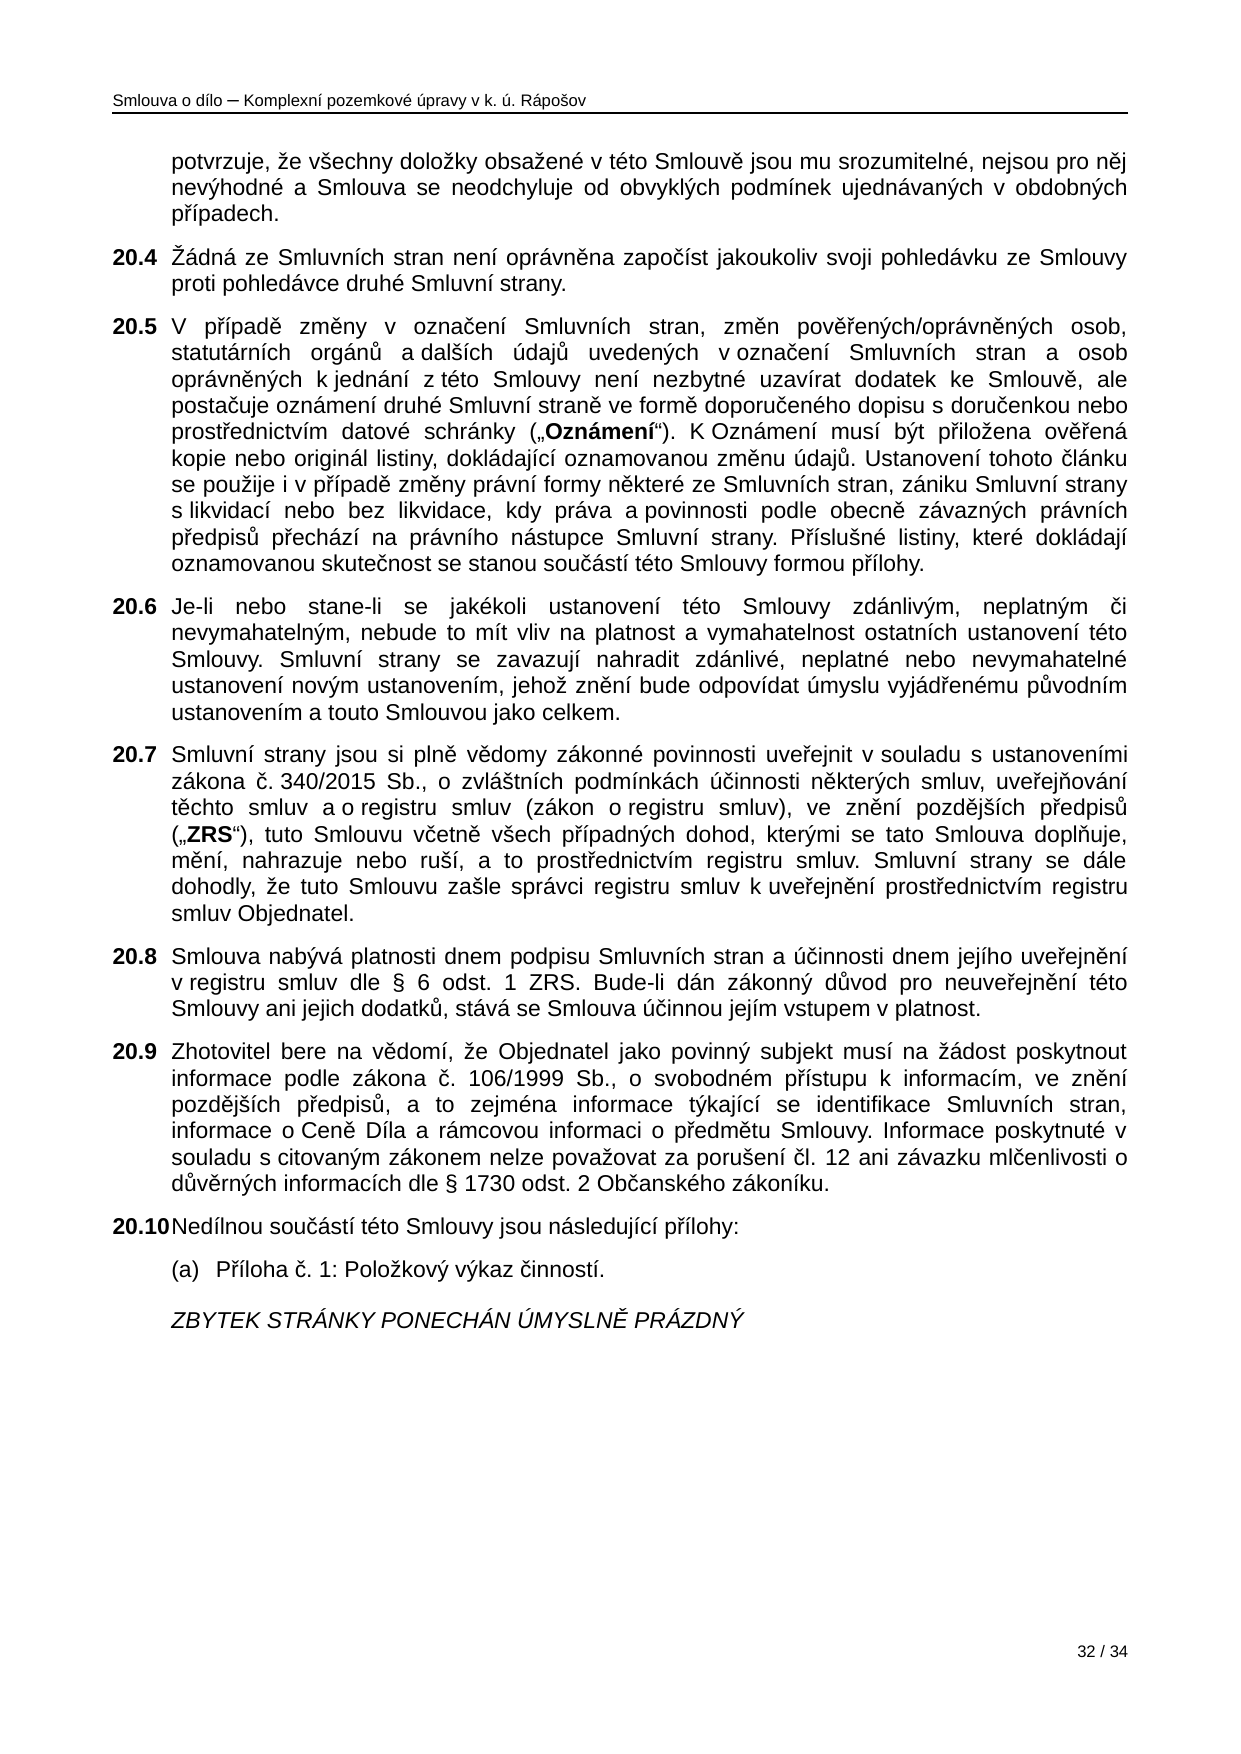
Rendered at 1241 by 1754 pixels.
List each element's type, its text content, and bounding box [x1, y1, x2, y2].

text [112, 148, 1128, 227]
list Příloha č. 1: Položkový výkaz činností. [171, 1256, 1128, 1282]
text Smluvní strany jsou si plně vědomy zákonné povinnosti uveřejnit v souladu s ustanoveními zákona č. 340/2015 Sb., o zvláštních podmínkách účinnosti některých smluv, uveřejňování těchto smluv a o registru smluv (zákon o registru smluv), ve znění pozdějších předpisů („ZRS“), tuto Smlouvu včetně všech případných dohod, kterými se tato Smlouva doplňuje, mění, nahrazuje nebo ruší, a to prostřednictvím registru smluv. Smluvní strany se dále dohodly, že tuto Smlouvu zašle správci registru smluv k uveřejnění prostřednictvím registru smluv Objednatel. [112, 741, 1128, 926]
text Žádná ze Smluvních stran není oprávněna započíst jakoukoliv svoji pohledávku ze Smlouvy proti pohledávce druhé Smluvní strany. [112, 243, 1128, 296]
text Je-li nebo stane-li se jakékoli ustanovení této Smlouvy zdánlivým, neplatným či nevymahatelným, nebude to mít vliv na platnost a vymahatelnost ostatních ustanovení této Smlouvy. Smluvní strany se zavazují nahradit zdánlivé, neplatné nebo nevymahatelné ustanovení novým ustanovením, jehož znění bude odpovídat úmyslu vyjádřenému původním ustanovením a touto Smlouvou jako celkem. [112, 593, 1128, 725]
text V případě změny v označení Smluvních stran, změn pověřených/oprávněných osob, statutárních orgánů a dalších údajů uvedených v označení Smluvních stran a osob oprávněných k jednání z této Smlouvy není nezbytné uzavírat dodatek ke Smlouvě, ale postačuje oznámení druhé Smluvní straně ve formě doporučeného dopisu s doručenkou nebo prostřednictvím datové schránky („Oznámení“). K Oznámení musí být přiložena ověřená kopie nebo originál listiny, dokládající oznamovanou změnu údajů. Ustanovení tohoto článku se použije i v případě změny právní formy některé ze Smluvních stran, zániku Smluvní strany s likvidací nebo bez likvidace, kdy práva a povinnosti podle obecně závazných právních předpisů přechází na právního nástupce Smluvní strany. Příslušné listiny, které dokládají oznamovanou skutečnost se stanou součástí této Smlouvy formou přílohy. [112, 313, 1128, 576]
text Nedílnou součástí této Smlouvy jsou následující přílohy: [112, 1213, 1128, 1239]
text Smlouva nabývá platnosti dnem podpisu Smluvních stran a účinnosti dnem jejího uveřejnění v registru smluv dle § 6 odst. 1 ZRS. Bude-li dán zákonný důvod pro neuveřejnění této Smlouvy ani jejich dodatků, stává se Smlouva účinnou jejím vstupem v platnost. [112, 943, 1128, 1022]
list ZBYTEK STRÁNKY PONECHÁN ÚMYSLNĚ PRÁZDNÝ [171, 1307, 1128, 1334]
text Zhotovitel bere na vědomí, že Objednatel jako povinný subjekt musí na žádost poskytnout informace podle zákona č. 106/1999 Sb., o svobodném přístupu k informacím, ve znění pozdějších předpisů, a to zejména informace týkající se identifikace Smluvních stran, informace o Ceně Díla a rámcovou informaci o předmětu Smlouvy. Informace poskytnuté v souladu s citovaným zákonem nelze považovat za porušení čl. 12 ani závazku mlčenlivosti o důvěrných informacích dle § 1730 odst. 2 Občanského zákoníku. [112, 1038, 1128, 1196]
